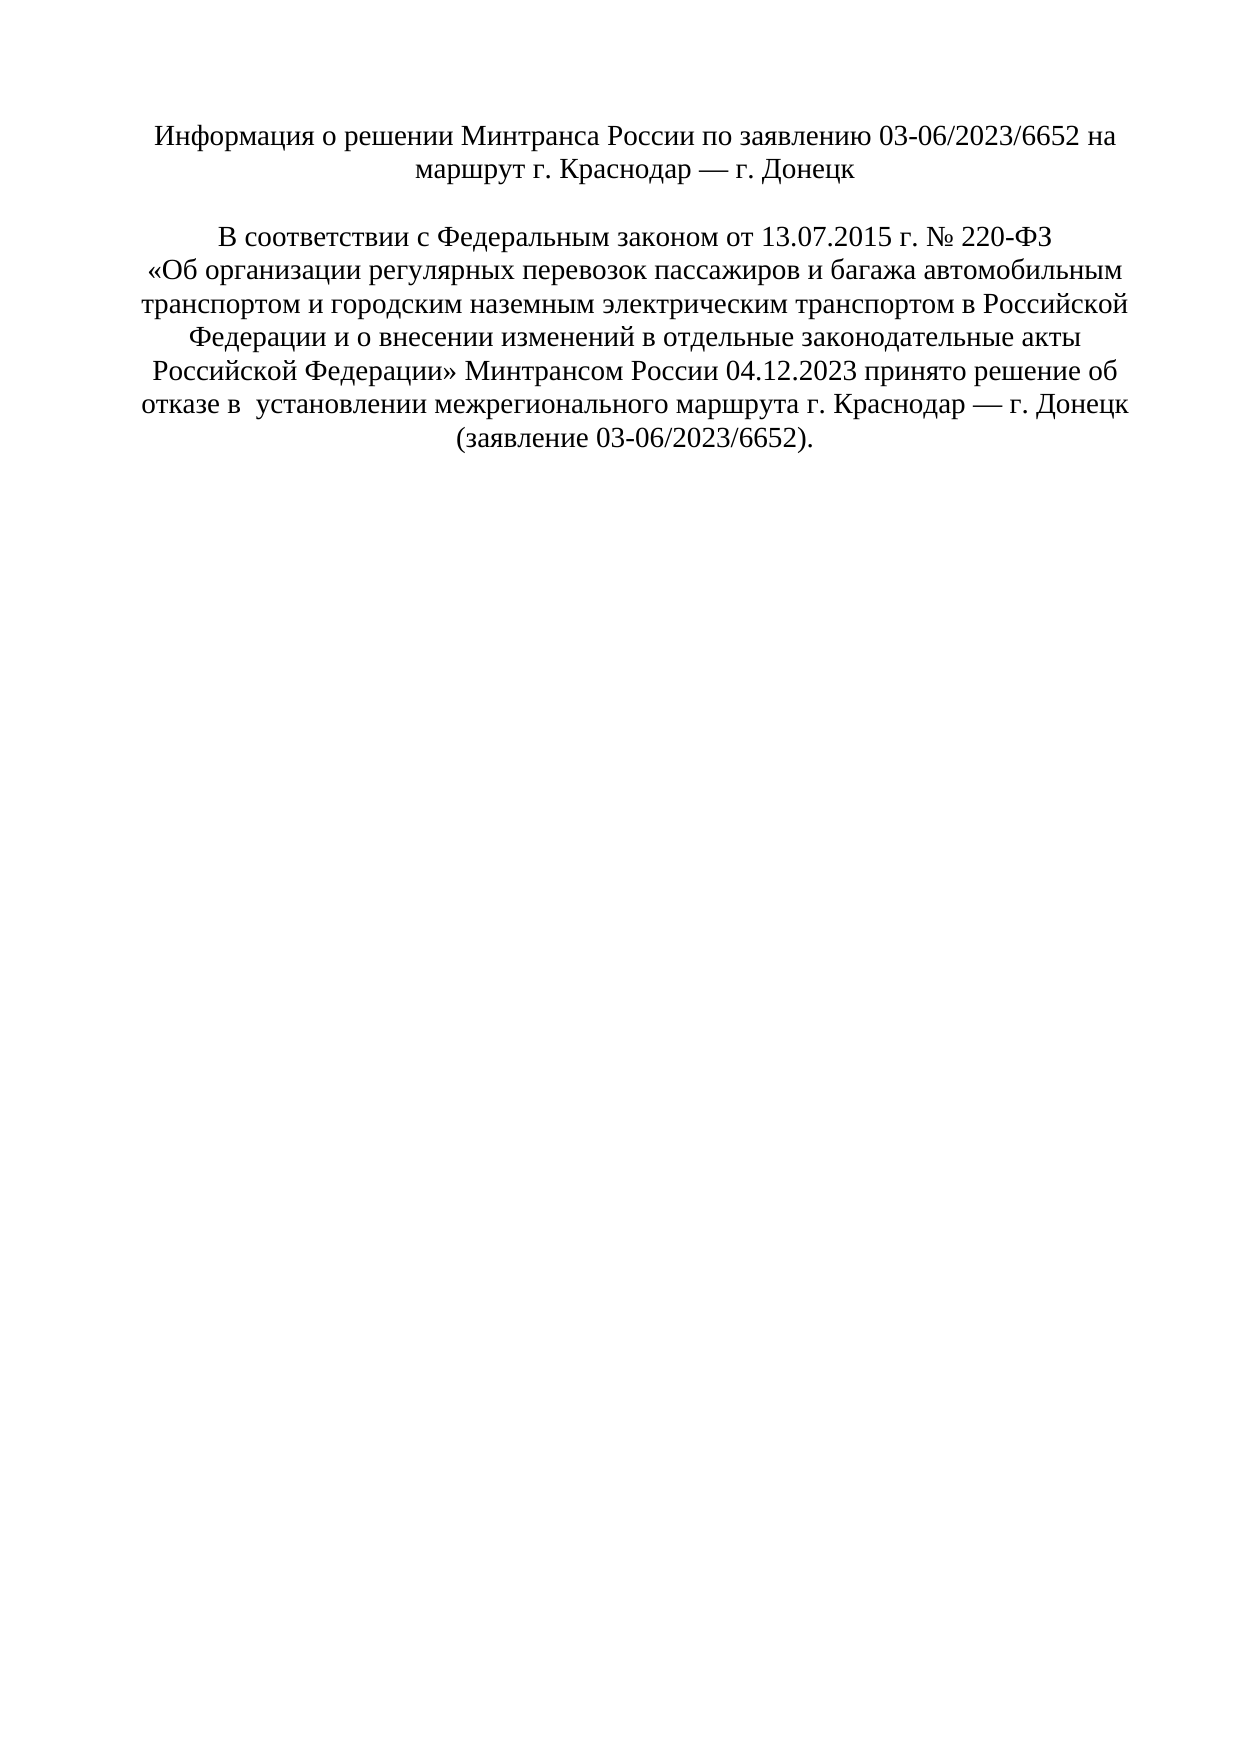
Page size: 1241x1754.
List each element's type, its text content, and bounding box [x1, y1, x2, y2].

text В соответствии с Федеральным законом от 13.07.2015 г. № 220-ФЗ «Об организации регулярных перевозок пассажиров и багажа автомобильным транспортом и городским наземным электрическим транспортом в Российской Федерации и о внесении изменений в отдельные законодательные акты Российской Федерации» Минтрансом России 04.12.2023 принято решение об отказе в установлении межрегионального маршрута г. Краснодар — г. Донецк (заявление 03-06/2023/6652). [118, 219, 1152, 453]
text Информация о решении Минтранса России по заявлению 03-06/2023/6652 на маршрут г. Краснодар — г. Донецк [118, 118, 1152, 185]
